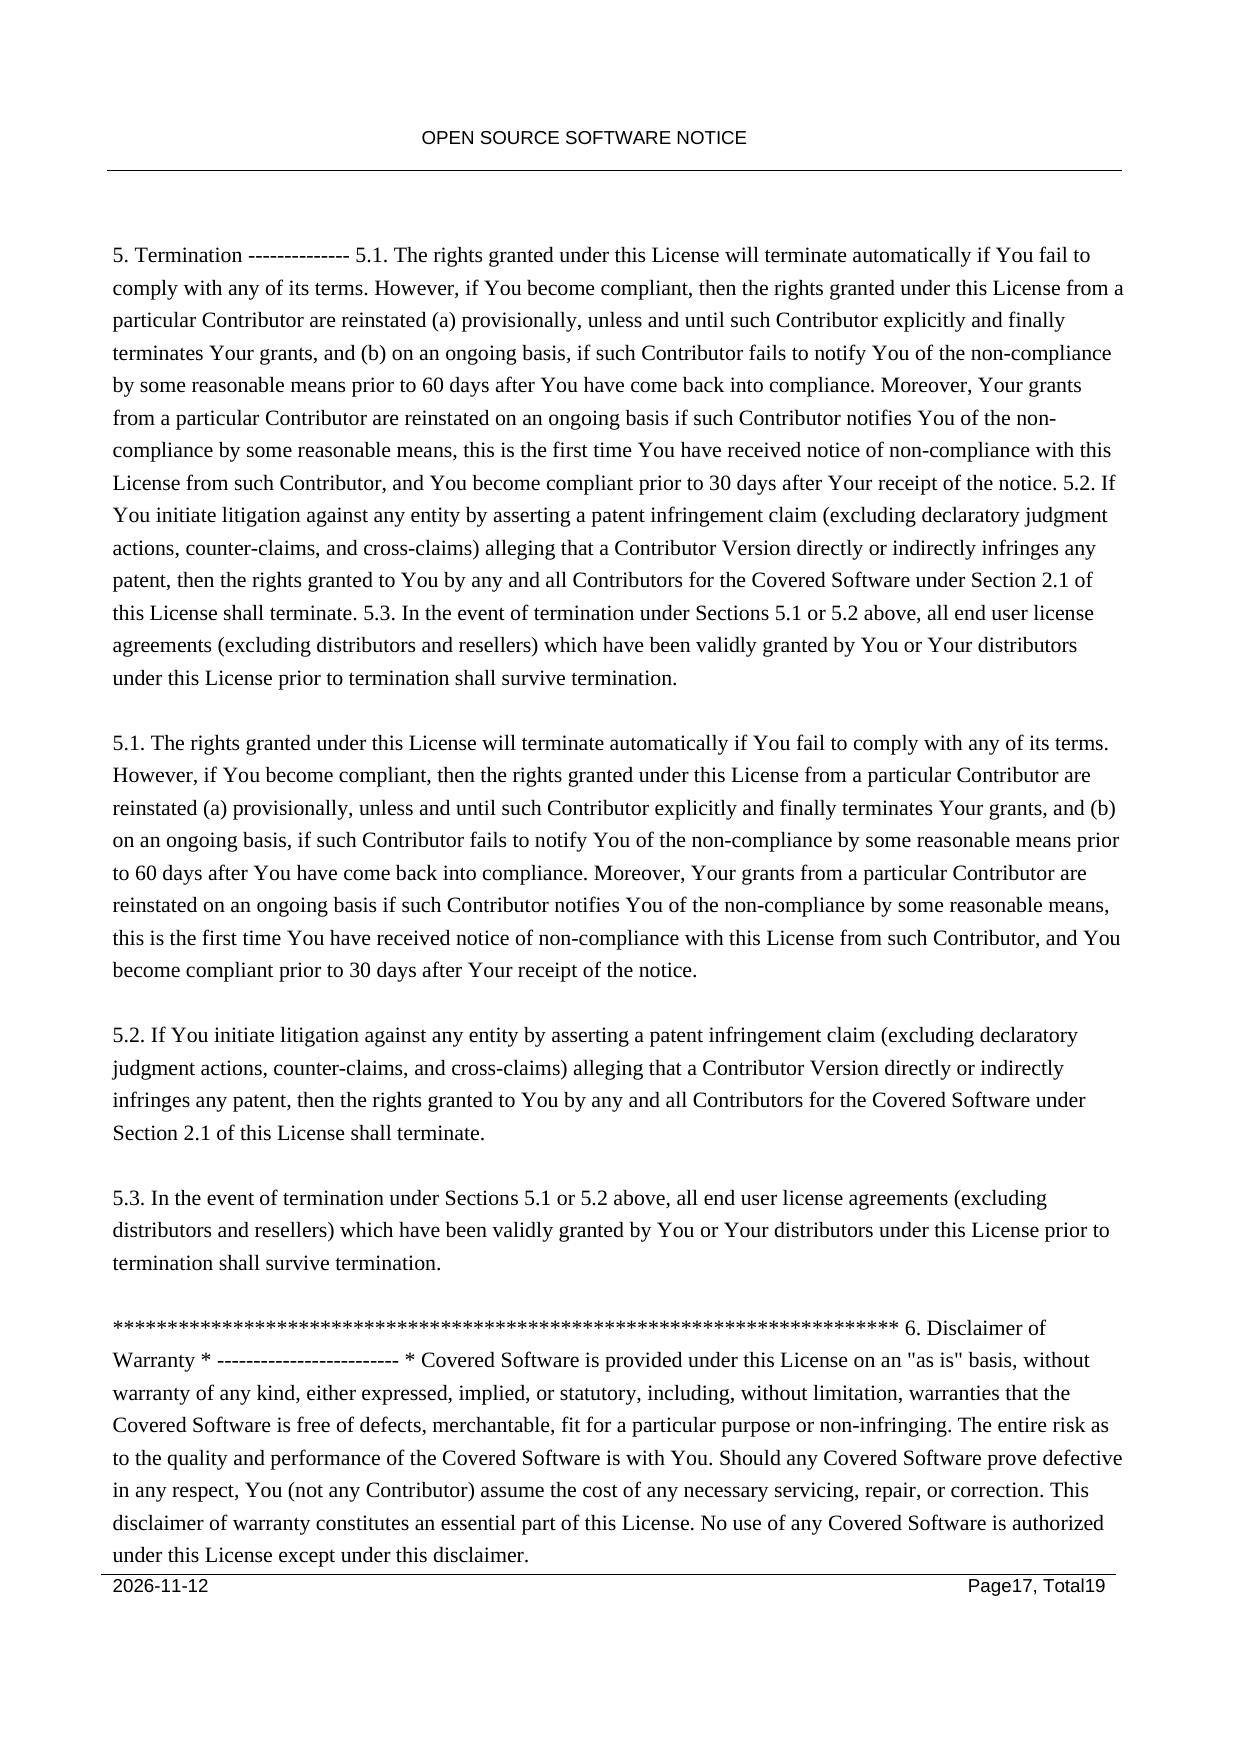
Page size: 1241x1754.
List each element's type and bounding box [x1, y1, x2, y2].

text [112, 206, 1128, 1571]
